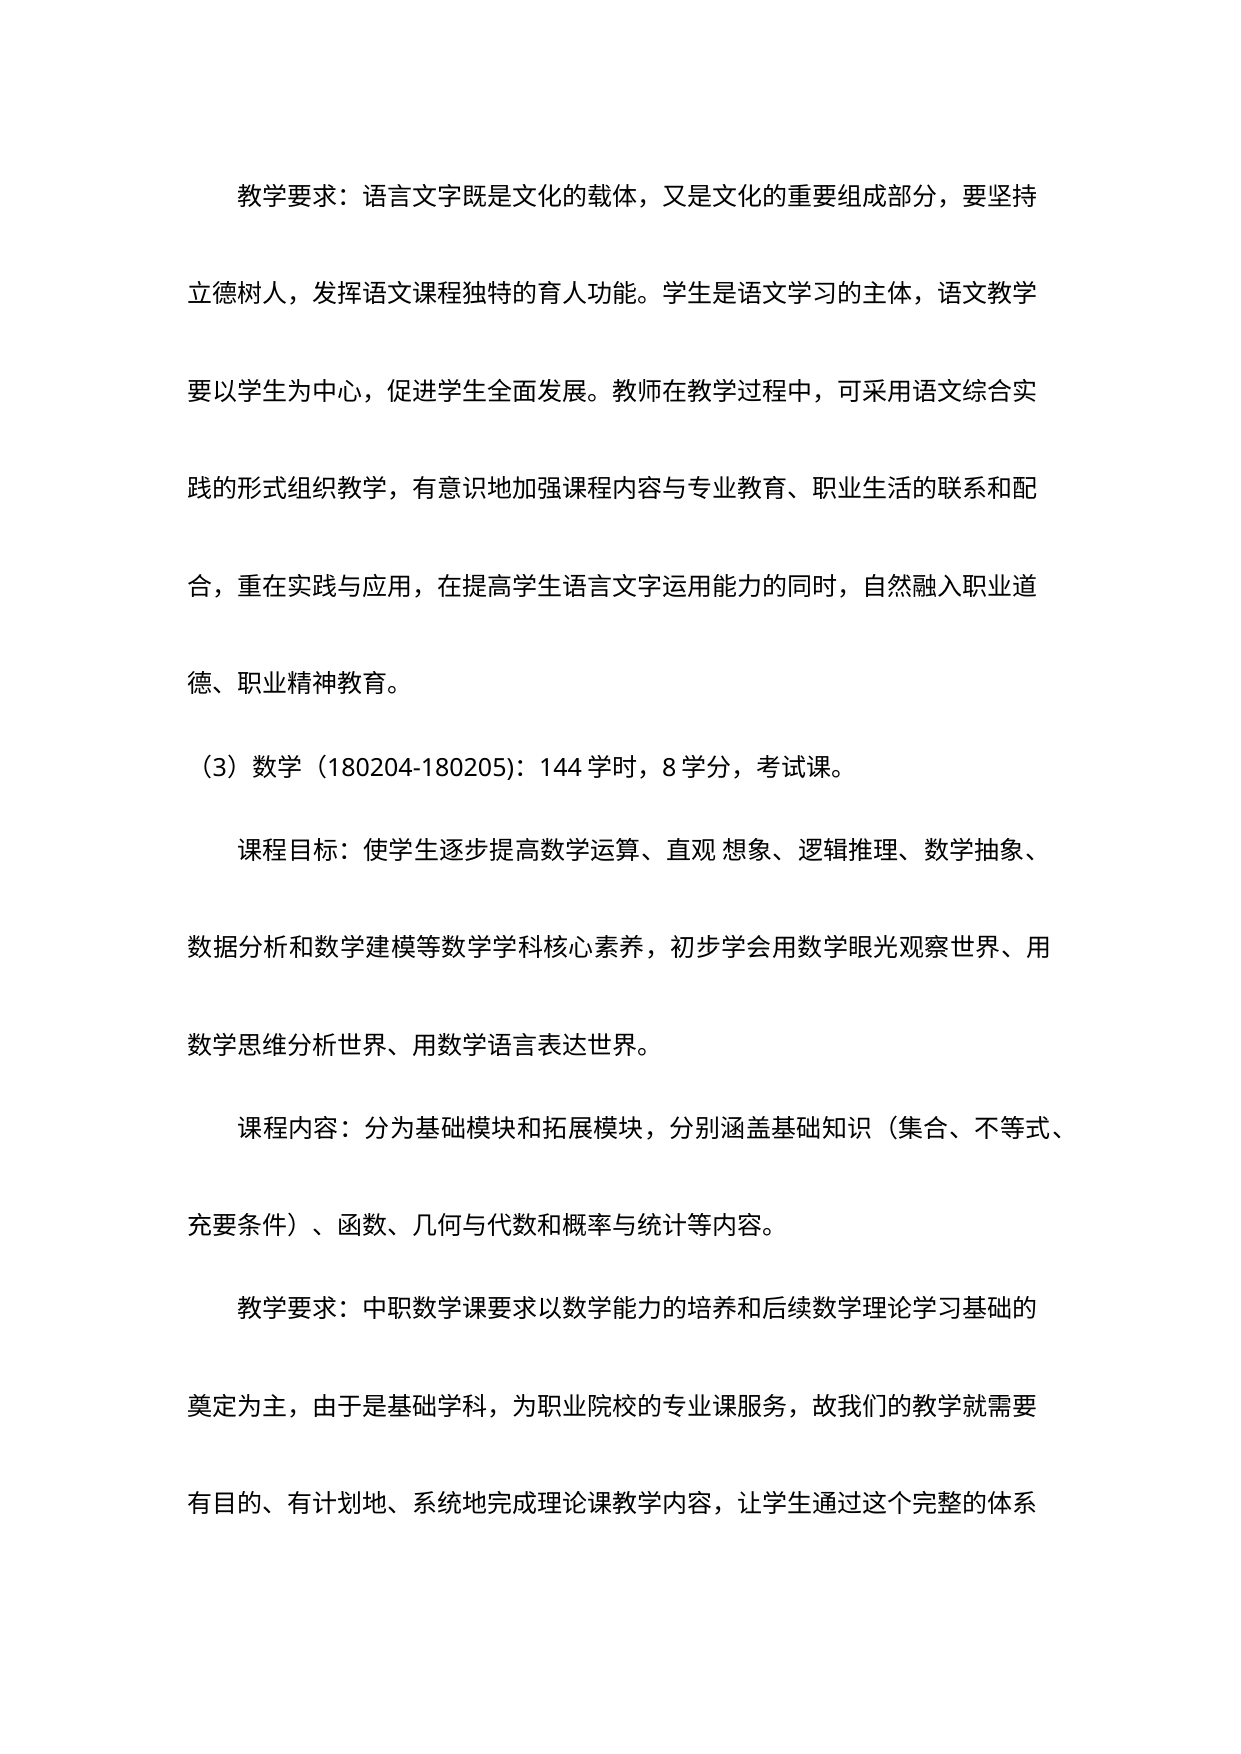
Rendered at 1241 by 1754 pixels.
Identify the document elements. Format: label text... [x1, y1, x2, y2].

text 课程目标：使学生逐步提高数学运算、直观 想象、逻辑推理、数学抽象、数据分析和数学建模等数学学科核心素养，初步学会用数学眼光观察世界、用数学思维分析世界、用数学语言表达世界。 [187, 816, 1053, 1076]
text （3）数学（180204-180205)：144学时，8学分，考试课。 [187, 733, 1053, 798]
text 课程内容：分为基础模块和拓展模块，分别涵盖基础知识（集合、不等式、充要条件）、函数、几何与代数和概率与统计等内容。 [187, 1094, 1053, 1256]
text 教学要求：语言文字既是文化的载体，又是文化的重要组成部分，要坚持立德树人，发挥语文课程独特的育人功能。学生是语文学习的主体，语文教学要以学生为中心，促进学生全面发展。教师在教学过程中，可采用语文综合实践的形式组织教学，有意识地加强课程内容与专业教育、职业生活的联系和配合，重在实践与应用，在提高学生语言文字运用能力的同时，自然融入职业道德、职业精神教育。 [187, 162, 1053, 714]
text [187, 1274, 1053, 1534]
